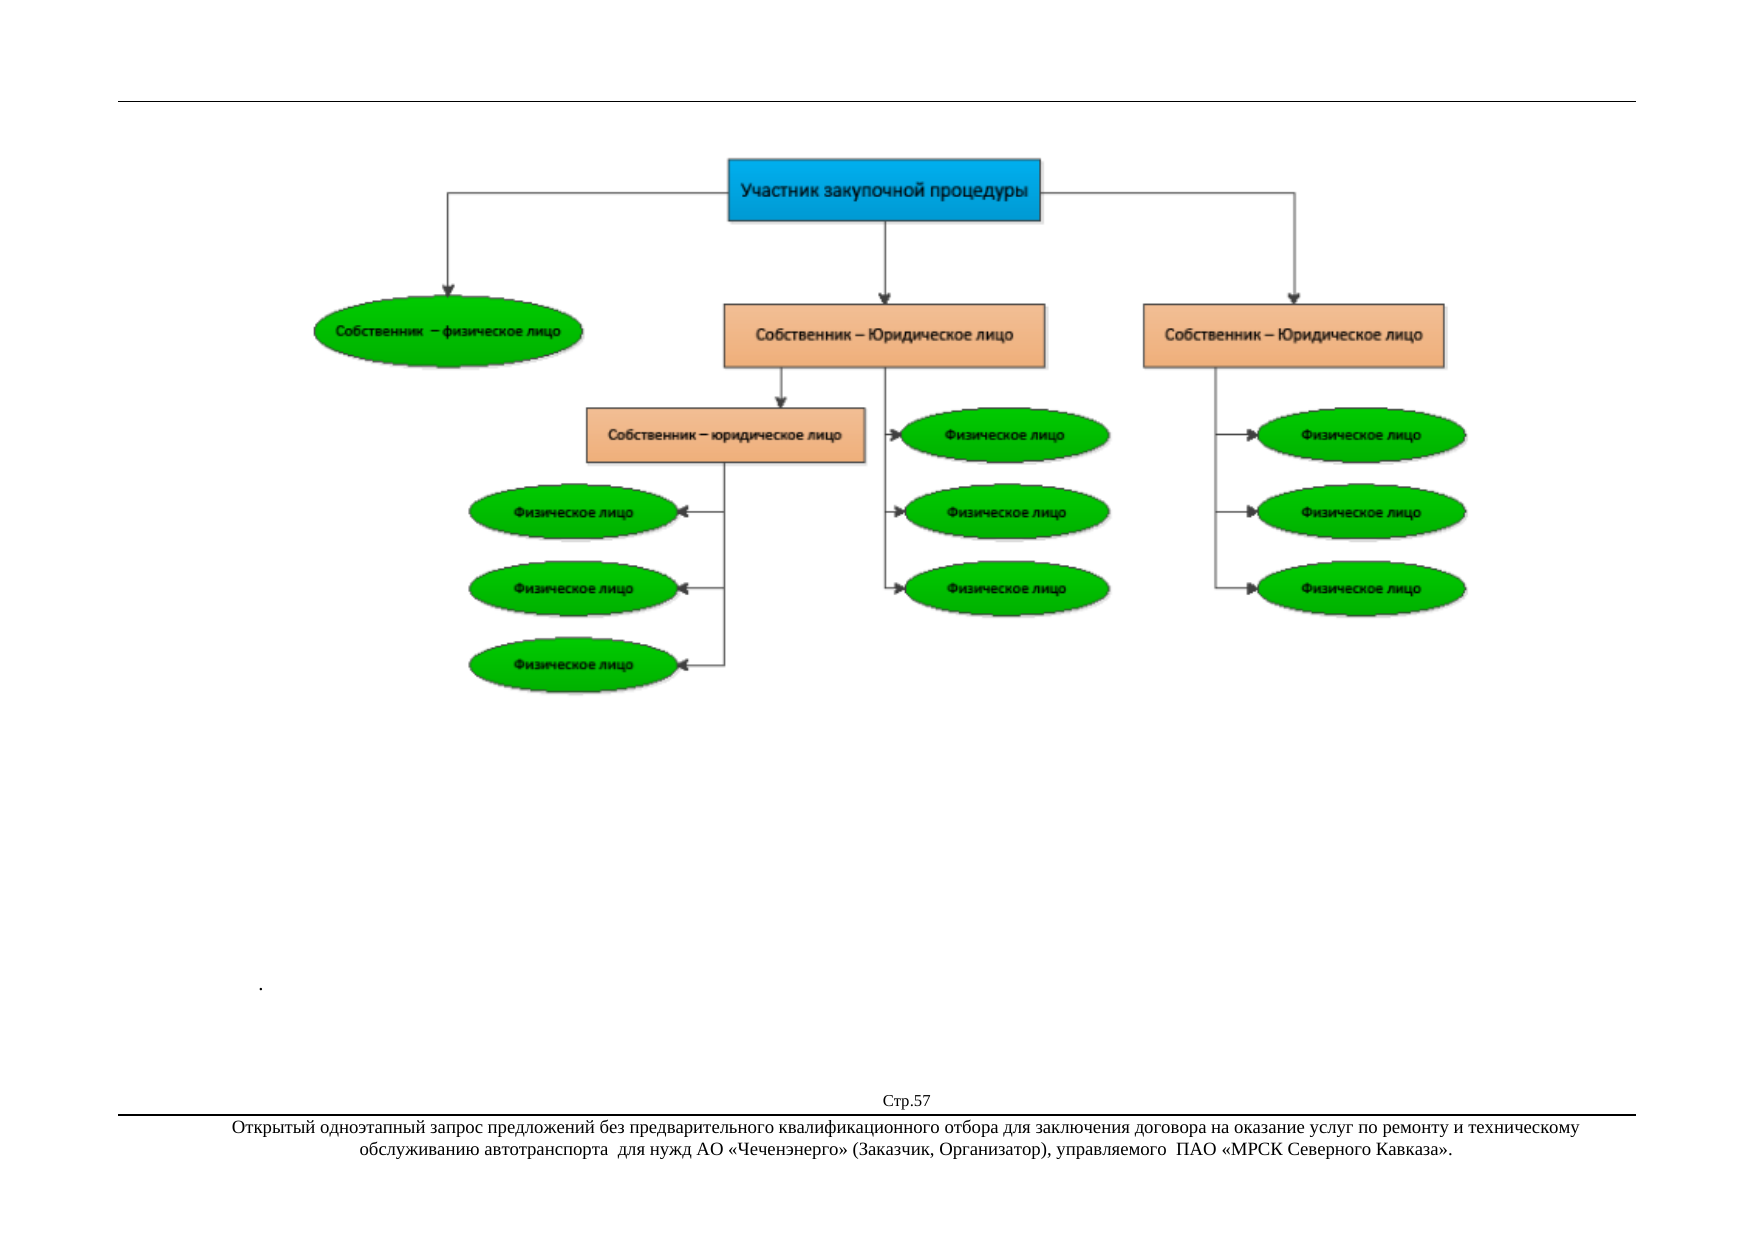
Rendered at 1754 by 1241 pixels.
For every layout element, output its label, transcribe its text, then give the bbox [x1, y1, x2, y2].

text . [118, 118, 1636, 994]
